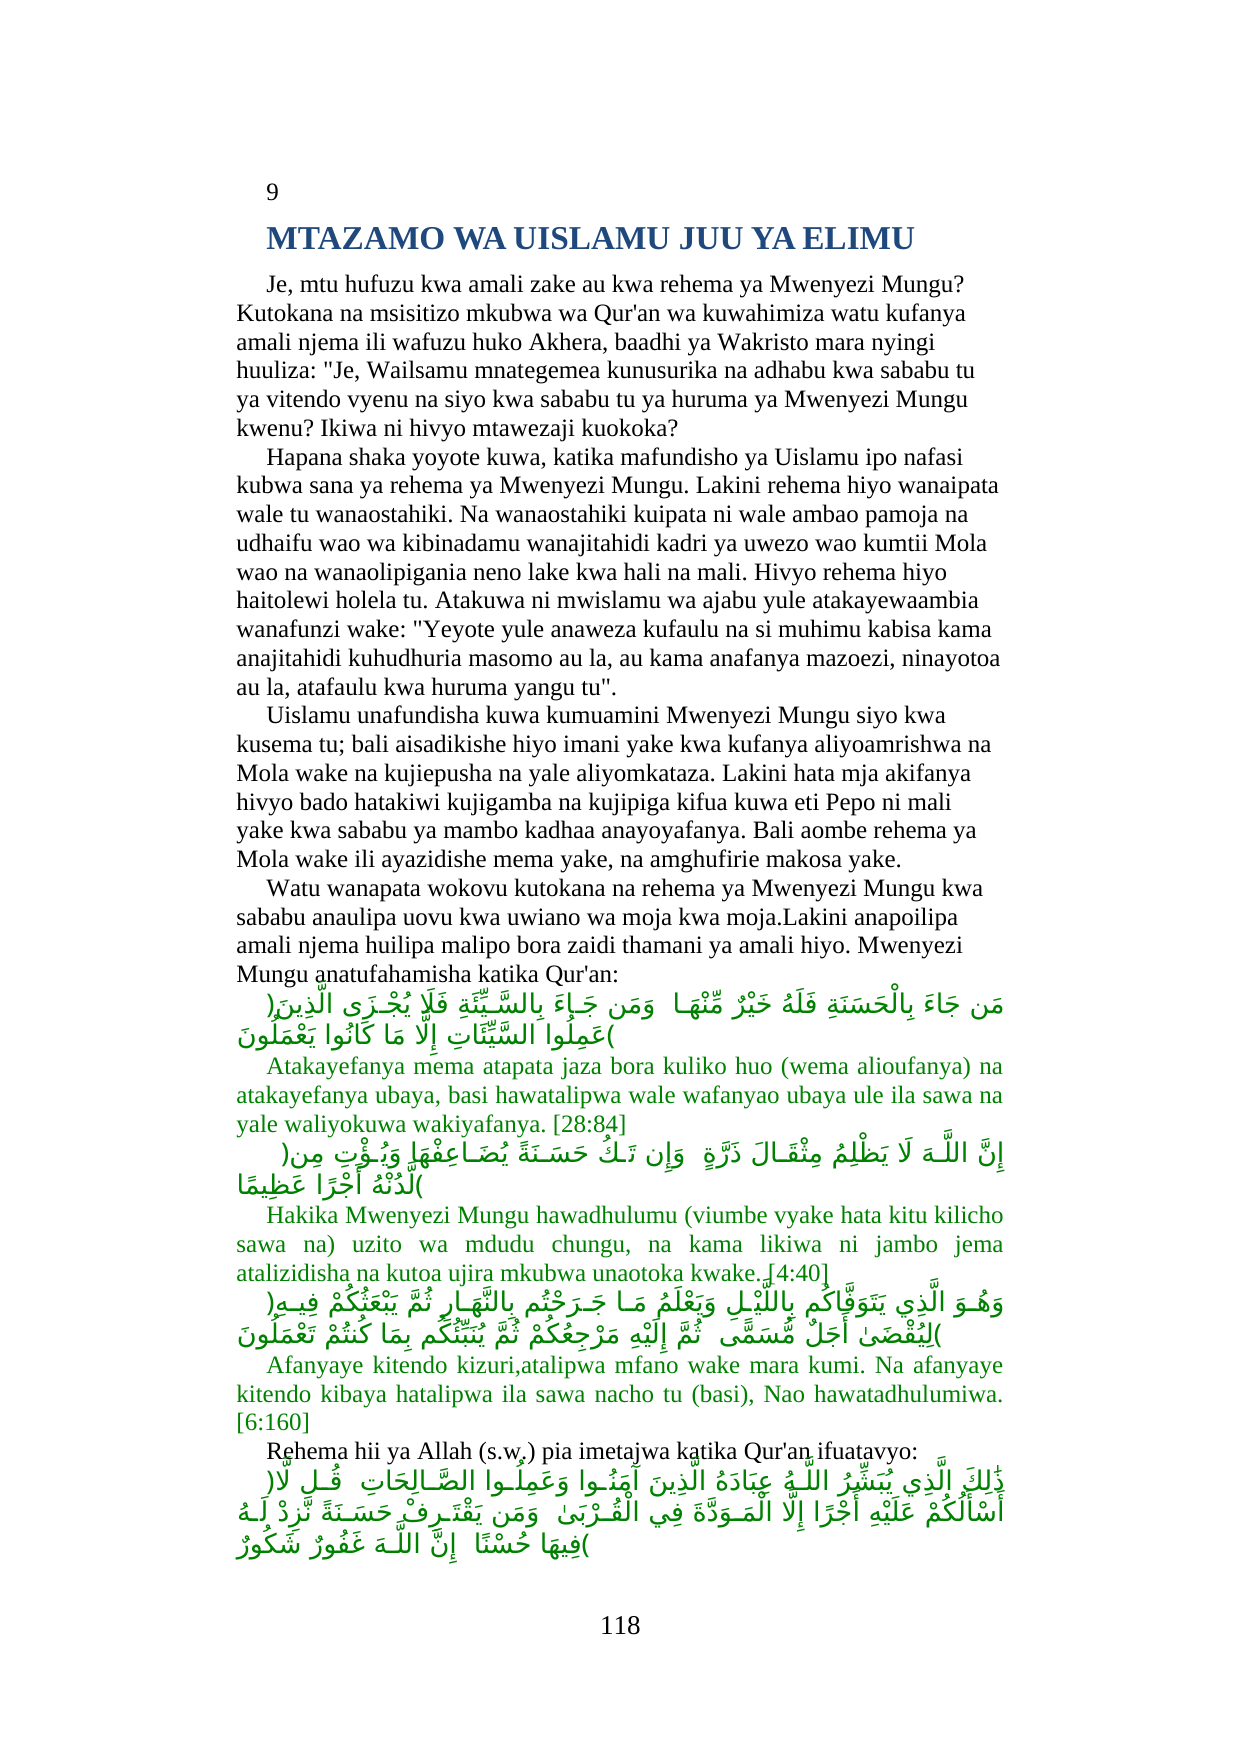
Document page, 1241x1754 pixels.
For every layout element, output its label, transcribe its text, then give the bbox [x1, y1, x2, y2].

text Hakika Mwenyezi Mungu hawadhulumu (viumbe vyake hata kitu kilicho sawa na) uzito wa mdudu chungu, na kama likiwa ni jambo jema atalizidisha na kutoa ujira mkubwa unaotoka kwake. [4:40] [236, 1201, 1004, 1287]
text Rehema hii ya Allah (s.w.) pia imetajwa katika Qur'an ifuatavyo: [236, 1436, 1004, 1465]
text ﴿إِنَّ اللَّـهَ لَا يَظْلِمُ مِثْقَالَ ذَرَّةٍ وَإِن تَكُ حَسَنَةً يُضَاعِفْهَا وَيُؤْتِ مِن لَّدُنْهُ أَجْرًا عَظِيمًا﴾ [236, 1137, 1004, 1201]
text Afanyaye kitendo kizuri,atalipwa mfano wake mara kumi. Na afanyaye kitendo kibaya hatalipwa ila sawa nacho tu (basi), Nao hawatadhulumiwa. [6:160] [236, 1350, 1004, 1436]
text Uislamu unafundisha kuwa kumuamini Mwenyezi Mungu siyo kwa kusema tu; bali aisadikishe hiyo imani yake kwa kufanya aliyoamrishwa na Mola wake na kujiepusha na yale aliyomkataza. Lakini hata mja akifanya hivyo bado hatakiwi kujigamba na kujipiga kifua kuwa eti Pepo ni mali yake kwa sababu ya mambo kadhaa anayoyafanya. Bali aombe rehema ya Mola wake ili ayazidishe mema yake, na amghufirie makosa yake. [236, 701, 1004, 873]
text ﴿وَهُوَ الَّذِي يَتَوَفَّاكُم بِاللَّيْلِ وَيَعْلَمُ مَا جَرَحْتُم بِالنَّهَارِ ثُمَّ يَبْعَثُكُمْ فِيهِ لِيُقْضَىٰ أَجَلٌ مُّسَمًّى ثُمَّ إِلَيْهِ مَرْجِعُكُمْ ثُمَّ يُنَبِّئُكُم بِمَا كُنتُمْ تَعْمَلُونَ﴾ [236, 1287, 1004, 1350]
subtitle MTAZAMO WA UISLAMU JUU YA ELIMU [236, 218, 1004, 257]
text Atakayefanya mema atapata jaza bora kuliko huo (wema alioufanya) na atakayefanya ubaya, basi hawatalipwa wale wafanyao ubaya ule ila sawa na yale waliyokuwa wakiyafanya. [28:84] [236, 1051, 1004, 1137]
text Je, mtu hufuzu kwa amali zake au kwa rehema ya Mwenyezi Mungu? Kutokana na msisitizo mkubwa wa Qur'an wa kuwahimiza watu kufanya amali njema ili wafuzu huko Akhera, baadhi ya Wakristo mara nyingi huuliza: "Je, Wailsamu mnategemea kunusurika na adhabu kwa sababu tu ya vitendo vyenu na siyo kwa sababu tu ya huruma ya Mwenyezi Mungu kwenu? Ikiwa ni hivyo mtawezaji kuokoka? [236, 269, 1004, 442]
text Watu wanapata wokovu kutokana na rehema ya Mwenyezi Mungu kwa sababu anaulipa uovu kwa uwiano wa moja kwa moja.Lakini anapoilipa amali njema huilipa malipo bora zaidi thamani ya amali hiyo. Mwenyezi Mungu anatufahamisha katika Qur'an: [236, 873, 1004, 988]
text ﴿مَن جَاءَ بِالْحَسَنَةِ فَلَهُ خَيْرٌ مِّنْهَا وَمَن جَاءَ بِالسَّيِّئَةِ فَلَا يُجْزَى الَّذِينَ عَمِلُوا السَّيِّئَاتِ إِلَّا مَا كَانُوا يَعْمَلُونَ﴾ [236, 988, 1004, 1051]
text 9 [236, 177, 1004, 206]
text Hapana shaka yoyote kuwa, katika mafundisho ya Uislamu ipo nafasi kubwa sana ya rehema ya Mwenyezi Mungu. Lakini rehema hiyo wanaipata wale tu wanaostahiki. Na wanaostahiki kuipata ni wale ambao pamoja na udhaifu wao wa kibinadamu wanajitahidi kadri ya uwezo wao kumtii Mola wao na wanaolipigania neno lake kwa hali na mali. Hivyo rehema hiyo haitolewi holela tu. Atakuwa ni mwislamu wa ajabu yule atakayewaambia wanafunzi wake: "Yeyote yule anaweza kufaulu na si muhimu kabisa kama anajitahidi kuhudhuria masomo au la, au kama anafanya mazoezi, ninayotoa au la, atafaulu kwa huruma yangu tu". [236, 442, 1004, 701]
text ﴿ذَٰلِكَ الَّذِي يُبَشِّرُ اللَّـهُ عِبَادَهُ الَّذِينَ آمَنُوا وَعَمِلُوا الصَّالِحَاتِ قُل لَّا أَسْأَلُكُمْ عَلَيْهِ أَجْرًا إِلَّا الْمَوَدَّةَ فِي الْقُرْبَىٰ وَمَن يَقْتَرِفْ حَسَنَةً نَّزِدْ لَهُ فِيهَا حُسْنًا إِنَّ اللَّـهَ غَفُورٌ شَكُورٌ﴾ [236, 1465, 1004, 1559]
